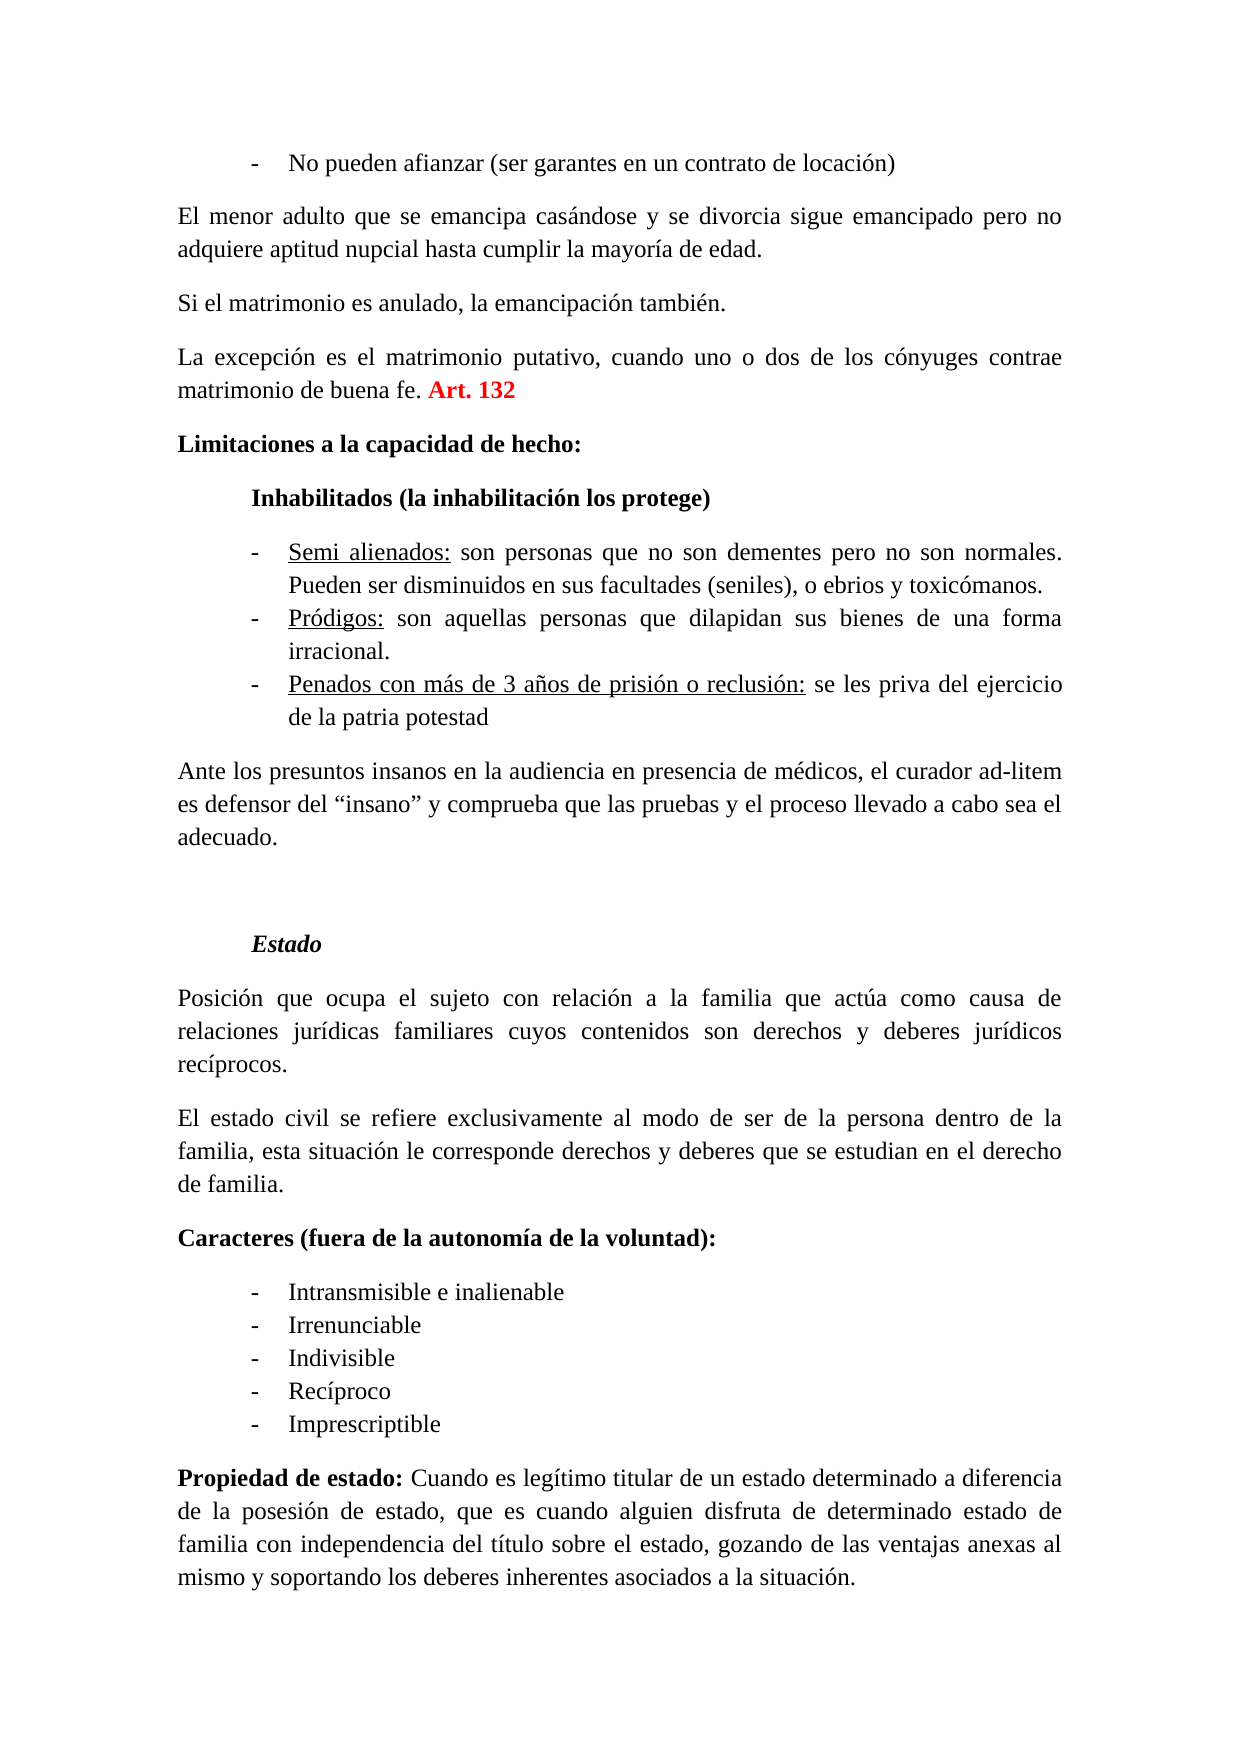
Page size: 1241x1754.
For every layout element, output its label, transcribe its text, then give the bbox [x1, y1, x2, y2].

text Ante los presuntos insanos en la audiencia en presencia de médicos, el curador ad-litem es defensor del “insano” y comprueba que las pruebas y el proceso llevado a cabo sea el adecuado. [177, 756, 1063, 851]
text Limitaciones a la capacidad de hecho: [177, 429, 1063, 458]
text Posición que ocupa el sujeto con relación a la familia que actúa como causa de relaciones jurídicas familiares cuyos contenidos son derechos y deberes jurídicos recíprocos. [177, 983, 1063, 1078]
text Caracteres (fuera de la autonomía de la voluntad): [177, 1223, 1063, 1252]
text El estado civil se refiere exclusivamente al modo de ser de la persona dentro de la familia, esta situación le corresponde derechos y deberes que se estudian en el derecho de familia. [177, 1103, 1063, 1198]
list Pródigos: son aquellas personas que dilapidan sus bienes de una forma irracional. [251, 603, 1063, 664]
text Si el matrimonio es anulado, la emancipación también. [177, 288, 1063, 317]
list Imprescriptible [251, 1409, 1063, 1438]
list Semi alienados: son personas que no son dementes pero no son normales. Pueden ser disminuidos en sus facultades (seniles), o ebrios y toxicómanos. [251, 537, 1063, 598]
list Irrenunciable [251, 1310, 1063, 1339]
list Intransmisible e inalienable [251, 1277, 1063, 1306]
list Recíproco [251, 1376, 1063, 1405]
text El menor adulto que se emancipa casándose y se divorcia sigue emancipado pero no adquiere aptitud nupcial hasta cumplir la mayoría de edad. [177, 201, 1063, 263]
list Indivisible [251, 1343, 1063, 1372]
list No pueden afianzar (ser garantes en un contrato de locación) [251, 148, 1063, 176]
text La excepción es el matrimonio putativo, cuando uno o dos de los cónyuges contrae matrimonio de buena fe. Art. 132 [177, 342, 1063, 404]
text Estado [177, 929, 1063, 958]
list Penados con más de 3 años de prisión o reclusión: se les priva del ejercicio de la patria potestad [251, 669, 1063, 731]
text Propiedad de estado: Cuando es legítimo titular de un estado determinado a diferencia de la posesión de estado, que es cuando alguien disfruta de determinado estado de familia con independencia del título sobre el estado, gozando de las ventajas anexas al mismo y soportando los deberes inherentes asociados a la situación. [177, 1463, 1063, 1591]
text Inhabilitados (la inhabilitación los protege) [177, 483, 1063, 512]
